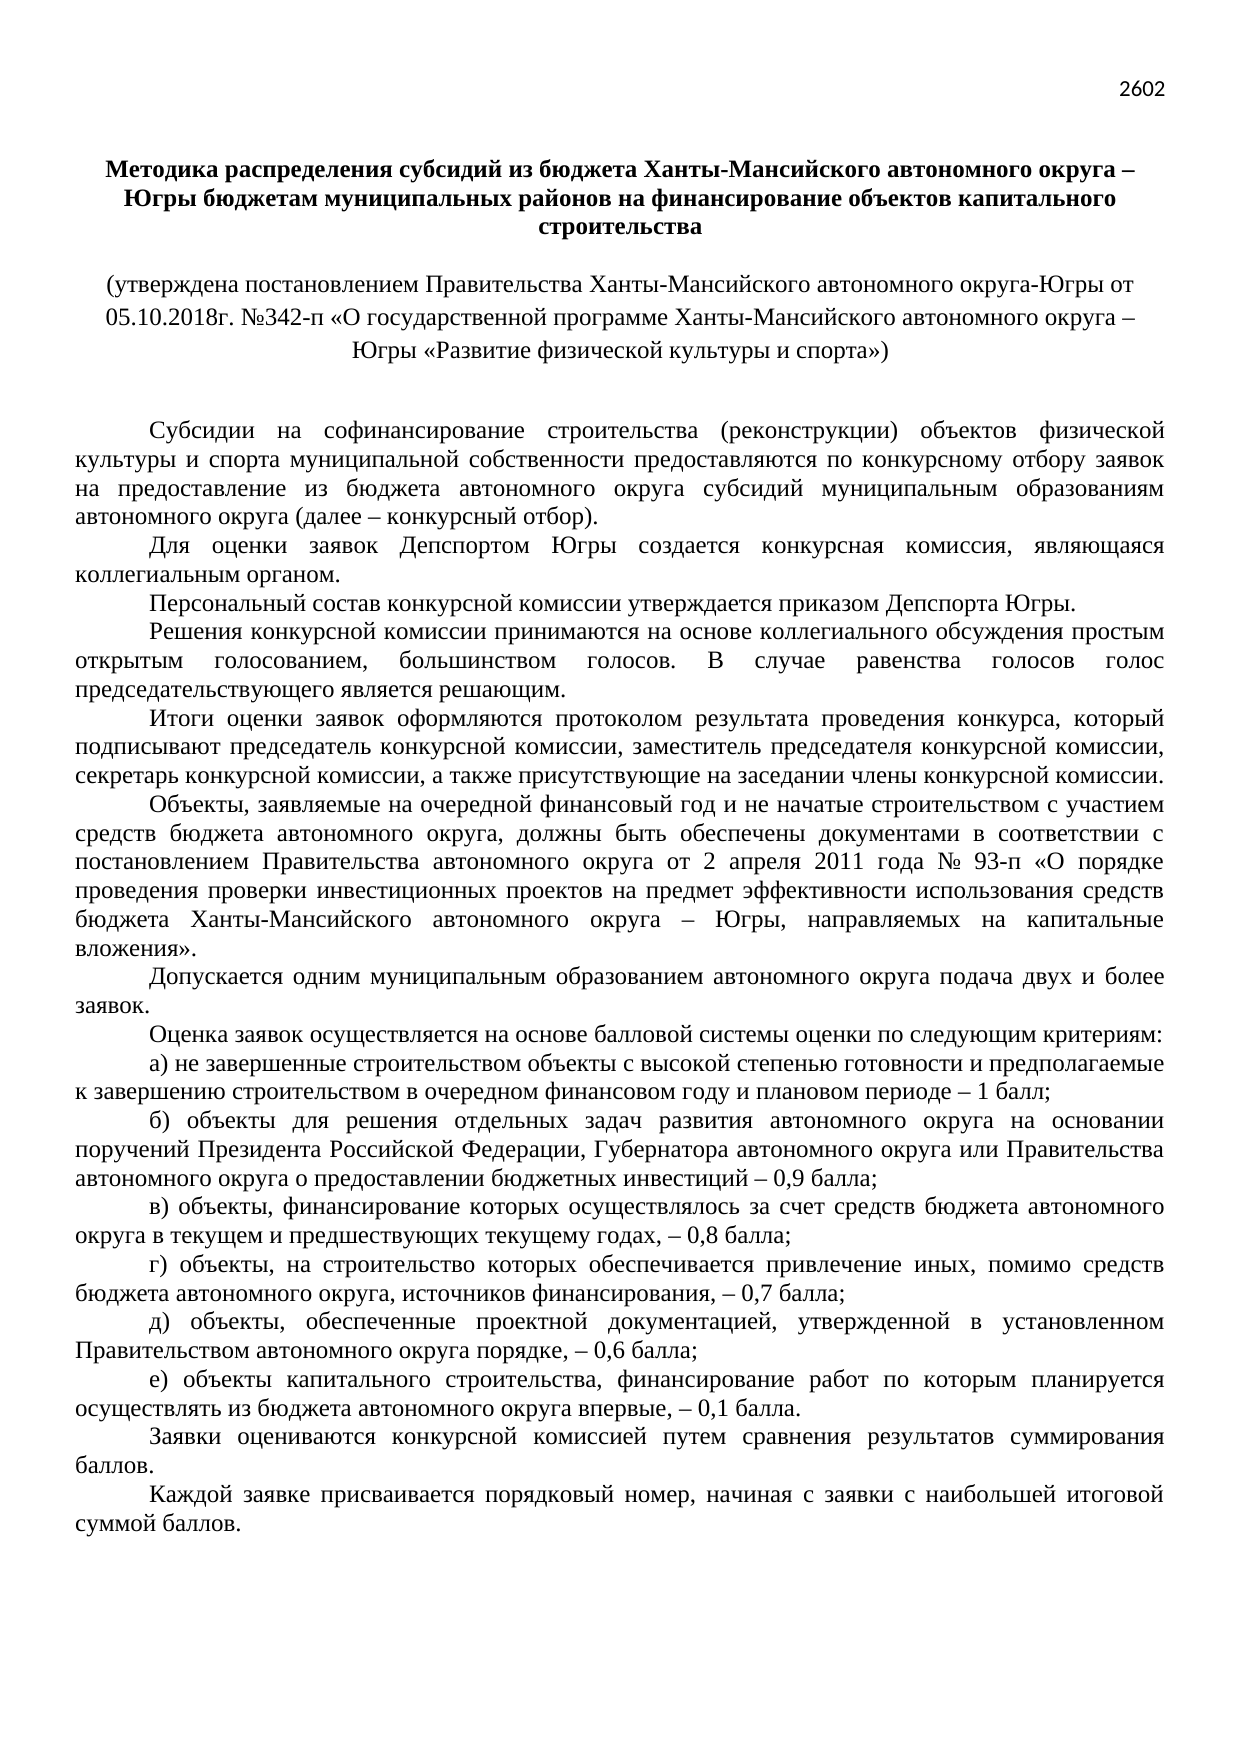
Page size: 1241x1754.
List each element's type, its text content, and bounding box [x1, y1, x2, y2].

text г) объекты, на строительство которых обеспечивается привлечение иных, помимо средств бюджета автономного округа, источников финансирования, – 0,7 балла; [75, 1249, 1165, 1306]
text Объекты, заявляемые на очередной финансовый год и не начатые строительством с участием средств бюджета автономного округа, должны быть обеспечены документами в соответствии с постановлением Правительства автономного округа от 2 апреля 2011 года № 93-п «О порядке проведения проверки инвестиционных проектов на предмет эффективности использования средств бюджета Ханты-Мансийского автономного округа – Югры, направляемых на капитальные вложения». [75, 789, 1165, 961]
text Методика распределения субсидий из бюджета Ханты-Мансийского автономного округа – Югры бюджетам муниципальных районов на финансирование объектов капитального строительства [75, 154, 1165, 240]
text б) объекты для решения отдельных задач развития автономного округа на основании поручений Президента Российской Федерации, Губернатора автономного округа или Правительства автономного округа о предоставлении бюджетных инвестиций – 0,9 балла; [75, 1105, 1165, 1191]
text а) не завершенные строительством объекты с высокой степенью готовности и предполагаемые к завершению строительством в очередном финансовом году и плановом периоде – 1 балл; [75, 1048, 1165, 1105]
text Субсидии на софинансирование строительства (реконструкции) объектов физической культуры и спорта муниципальной собственности предоставляются по конкурсному отбору заявок на предоставление из бюджета автономного округа субсидий муниципальным образованиям автономного округа (далее – конкурсный отбор). [75, 415, 1165, 530]
text д) объекты, обеспеченные проектной документацией, утвержденной в установленном Правительством автономного округа порядке, – 0,6 балла; [75, 1306, 1165, 1364]
text е) объекты капитального строительства, финансирование работ по которым планируется осуществлять из бюджета автономного округа впервые, – 0,1 балла. [75, 1364, 1165, 1421]
text в) объекты, финансирование которых осуществлялось за счет средств бюджета автономного округа в текущем и предшествующих текущему годах, – 0,8 балла; [75, 1191, 1165, 1249]
text Решения конкурсной комиссии принимаются на основе коллегиального обсуждения простым открытым голосованием, большинством голосов. В случае равенства голосов голос председательствующего является решающим. [75, 616, 1165, 703]
text Для оценки заявок Депспортом Югры создается конкурсная комиссия, являющаяся коллегиальным органом. [75, 530, 1165, 588]
text Персональный состав конкурсной комиссии утверждается приказом Депспорта Югры. [75, 588, 1165, 616]
text Итоги оценки заявок оформляются протоколом результата проведения конкурса, который подписывают председатель конкурсной комиссии, заместитель председателя конкурсной комиссии, секретарь конкурсной комиссии, а также присутствующие на заседании члены конкурсной комиссии. [75, 703, 1165, 789]
text (утверждена постановлением Правительства Ханты-Мансийского автономного округа-Югры от 05.10.2018г. №342-п «О государственной программе Ханты-Мансийского автономного округа – Югры «Развитие физической культуры и спорта») [75, 269, 1165, 364]
text Оценка заявок осуществляется на основе балловой системы оценки по следующим критериям: [75, 1019, 1165, 1048]
text Допускается одним муниципальным образованием автономного округа подача двух и более заявок. [75, 961, 1165, 1019]
text Каждой заявке присваивается порядковый номер, начиная с заявки с наибольшей итоговой суммой баллов. [75, 1479, 1165, 1536]
text Заявки оцениваются конкурсной комиссией путем сравнения результатов суммирования баллов. [75, 1421, 1165, 1479]
